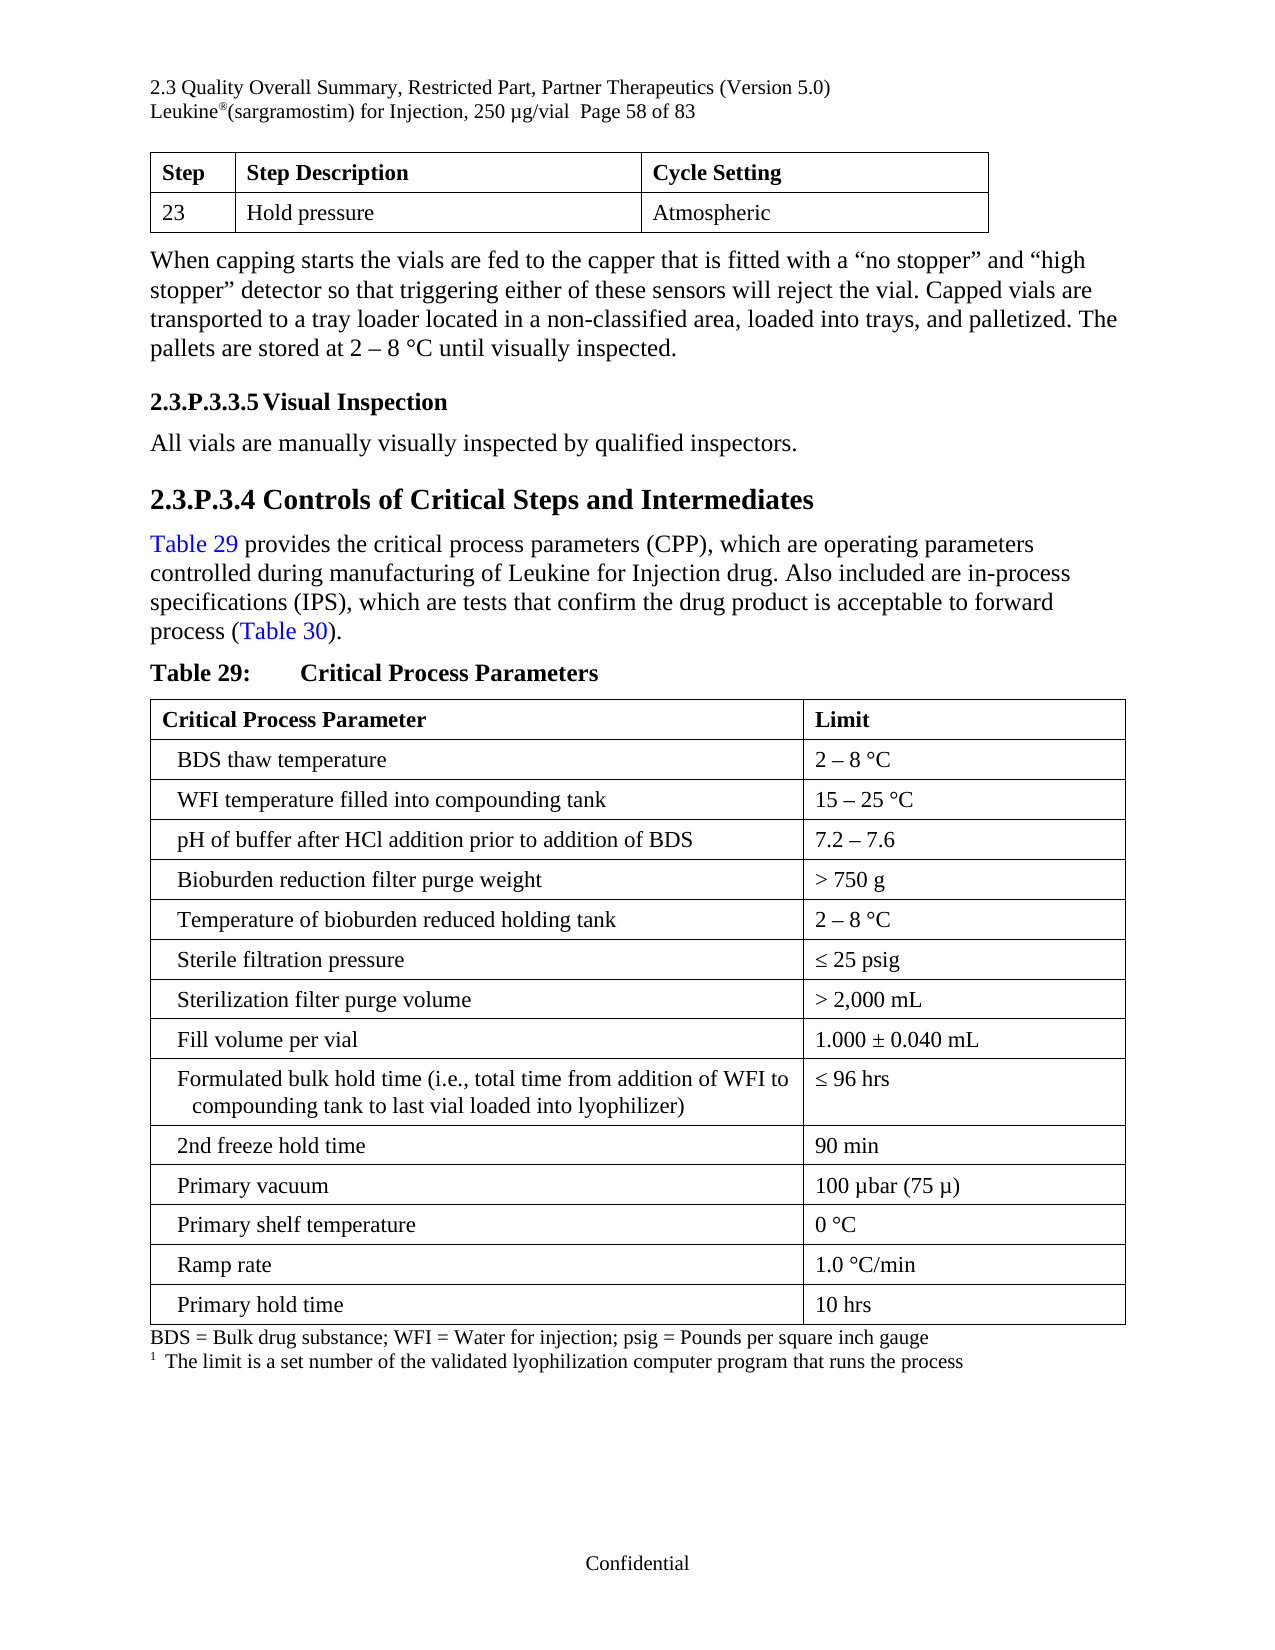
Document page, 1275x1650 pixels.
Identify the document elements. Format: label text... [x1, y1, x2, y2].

table_cell 2nd freeze hold time [151, 1126, 803, 1164]
table_header Cycle Setting [642, 153, 988, 192]
subtitle 2.3.P.3.4 Controls of Critical Steps and Intermediates [150, 482, 1125, 516]
table_cell pH of buffer after HCl addition prior to addition of BDS [151, 820, 803, 859]
table_cell Primary hold time [151, 1285, 803, 1324]
text Table 29 provides the critical process parameters (CPP), which are operating parameters controlled during manufacturing of Leukine for Injection drug. Also included are in-process specifications (IPS), which are tests that confirm the drug product is acceptable to forward process (Table 30). [150, 528, 1125, 645]
table_cell 15 – 25 °C [804, 780, 1125, 819]
table_cell 1.000 ± 0.040 mL [804, 1019, 1125, 1058]
subtitle 2.3.P.3.3.5 Visual Inspection [150, 387, 1125, 416]
table_cell Ramp rate [151, 1245, 803, 1284]
table_cell Temperature of bioburden reduced holding tank [151, 900, 803, 938]
table_cell 0 °C [804, 1205, 1125, 1244]
table_cell 7.2 – 7.6 [804, 820, 1125, 859]
text When capping starts the vials are fed to the capper that is fitted with a “no stopper” and “high stopper” detector so that triggering either of these sensors will reject the vial. Capped vials are transported to a tray loader located in a non-classified area, loaded into trays, and palletized. The pallets are stored at 2 – 8 °C until visually inspected. [150, 245, 1125, 362]
table_header Step Description [236, 153, 641, 192]
table_cell Sterilization filter purge volume [151, 980, 803, 1018]
table_header Critical Process Parameter [151, 700, 803, 739]
table_cell Bioburden reduction filter purge weight [151, 860, 803, 899]
table_cell ≤ 25 psig [804, 940, 1125, 978]
table_cell 90 min [804, 1126, 1125, 1164]
table_header Step [151, 153, 235, 192]
table_cell 23 [151, 193, 235, 232]
text BDS = Bulk drug substance; WFI = Water for injection; psig = Pounds per square inch gauge [150, 1325, 1125, 1349]
table_cell 1.0 °C/min [804, 1245, 1125, 1284]
table_cell 2 – 8 °C [804, 900, 1125, 938]
table_cell Primary shelf temperature [151, 1205, 803, 1244]
table_cell BDS thaw temperature [151, 740, 803, 779]
table_cell WFI temperature filled into compounding tank [151, 780, 803, 819]
table_cell 100 µbar (75 µ) [804, 1165, 1125, 1204]
table_cell ≤ 96 hrs [804, 1059, 1125, 1124]
table_header Limit [804, 700, 1125, 739]
text 1 The limit is a set number of the validated lyophilization computer program that runs the process [150, 1349, 1125, 1373]
table_cell 10 hrs [804, 1285, 1125, 1324]
table_cell > 750 g [804, 860, 1125, 899]
table_cell Atmospheric [642, 193, 988, 232]
table_cell Formulated bulk hold time (i.e., total time from addition of WFI to compounding tank to last vial loaded into lyophilizer) [151, 1059, 803, 1124]
table_cell Hold pressure [236, 193, 641, 232]
table_cell 2 – 8 °C [804, 740, 1125, 779]
table_cell Sterile filtration pressure [151, 940, 803, 978]
text All vials are manually visually inspected by qualified inspectors. [150, 428, 1125, 457]
table_cell Fill volume per vial [151, 1019, 803, 1058]
table_cell Primary vacuum [151, 1165, 803, 1204]
table_cell > 2,000 mL [804, 980, 1125, 1018]
